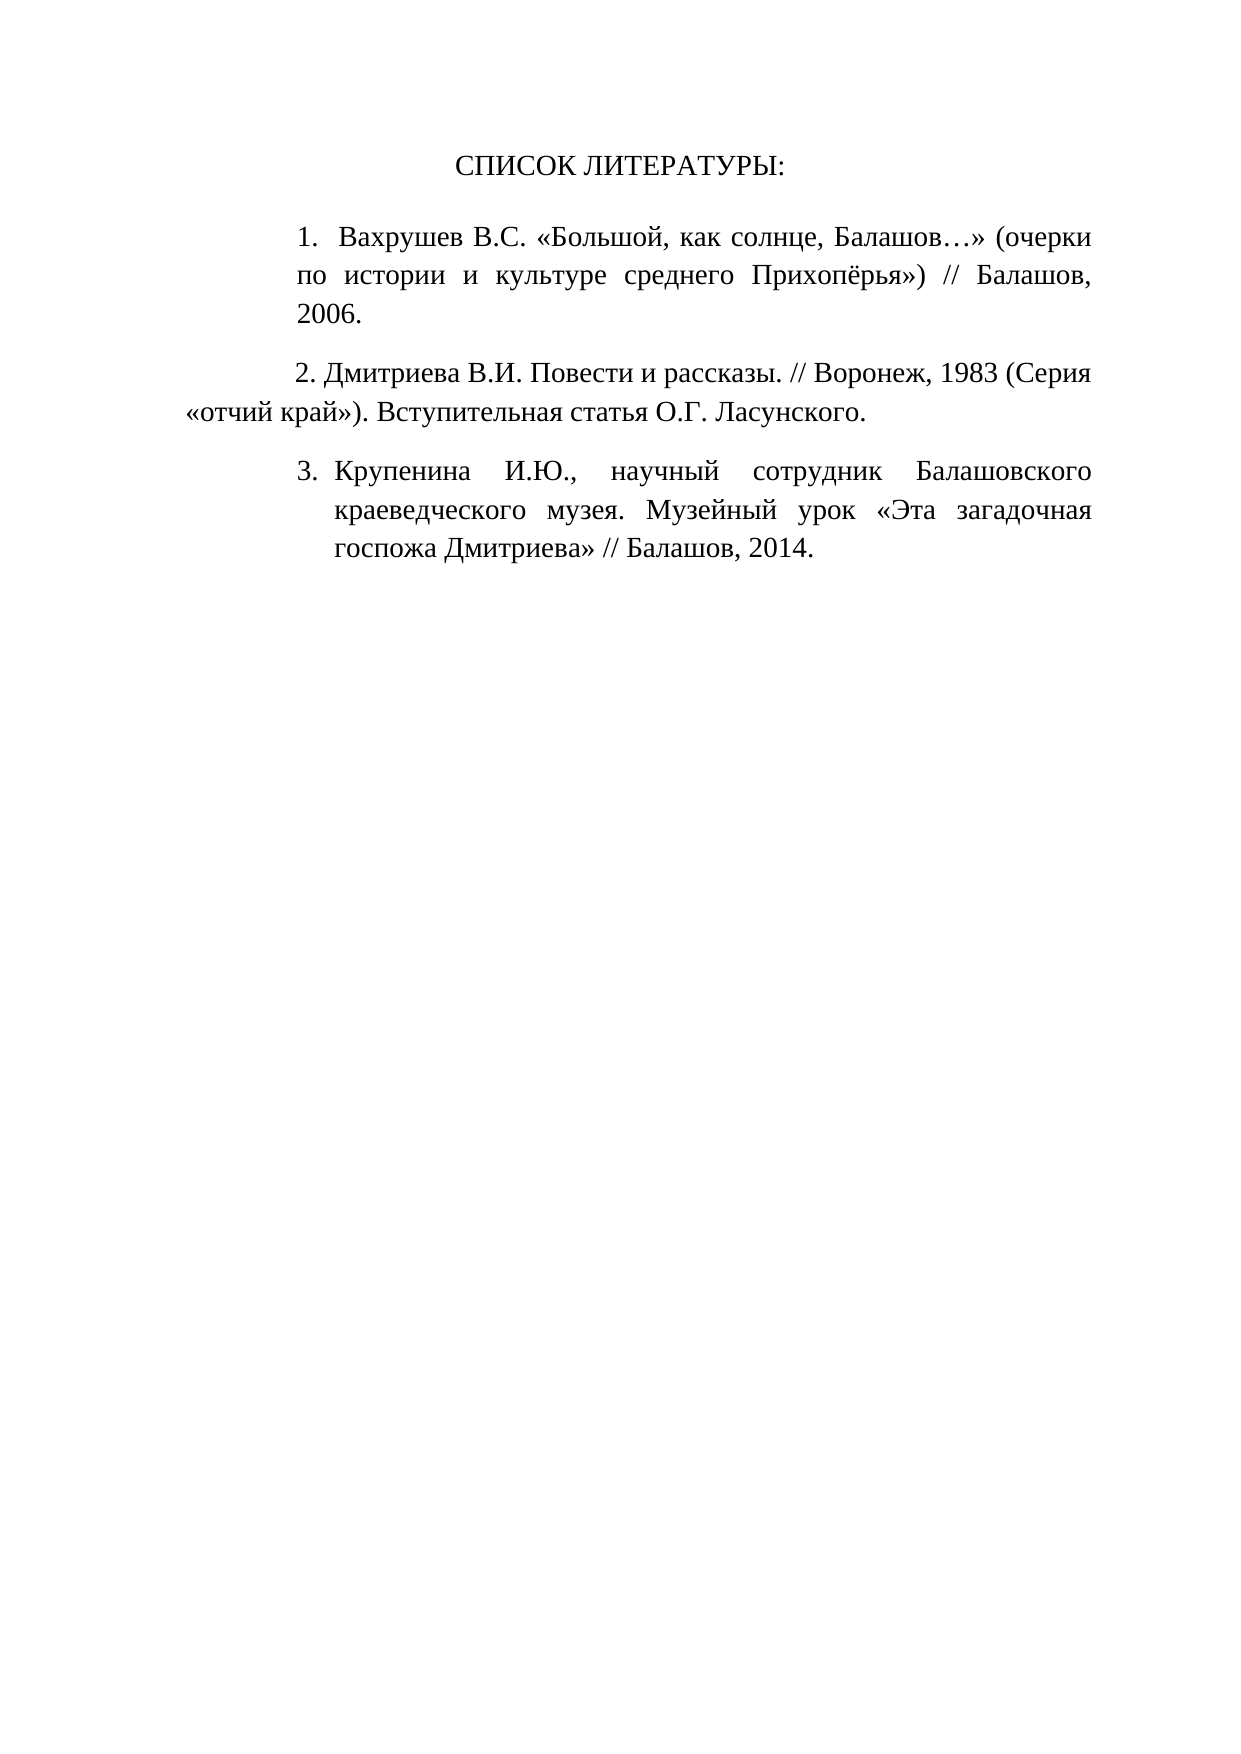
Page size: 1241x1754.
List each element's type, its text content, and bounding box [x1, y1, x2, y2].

list 1. Вахрушев В.С. «Большой, как солнце, Балашов…» (очерки по истории и культуре среднего Прихопёрья») // Балашов, 2006. [297, 219, 1092, 329]
text СПИСОК ЛИТЕРАТУРЫ: [148, 148, 1092, 181]
text 2. Дмитриева В.И. Повести и рассказы. // Воронеж, 1983 (Серия «отчий край»). Вступительная статья О.Г. Ласунского. [185, 355, 1092, 427]
list Крупенина И.Ю., научный сотрудник Балашовского краеведческого музея. Музейный урок «Эта загадочная госпожа Дмитриева» // Балашов, 2014. [297, 453, 1092, 564]
